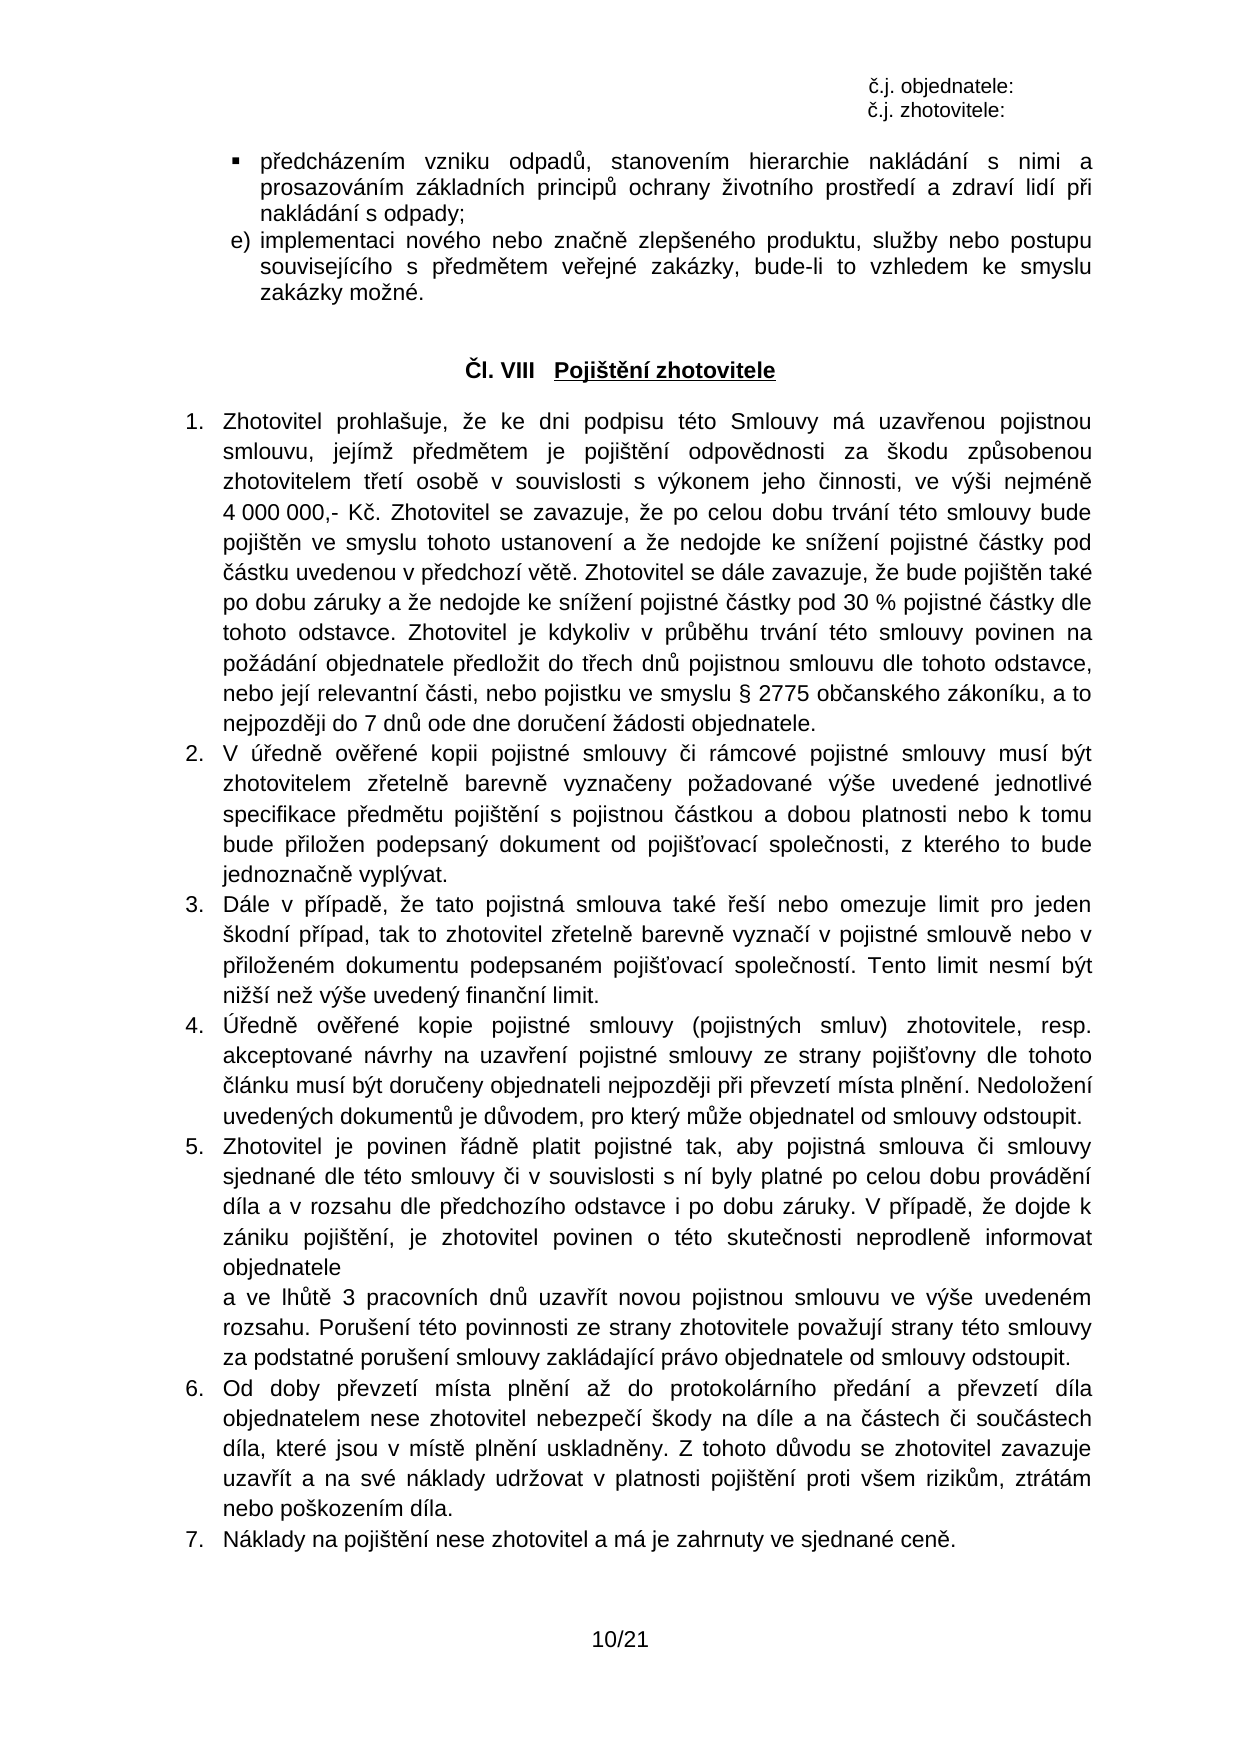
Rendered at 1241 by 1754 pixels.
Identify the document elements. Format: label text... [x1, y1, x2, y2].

list Dále v případě, že tato pojistná smlouva také řeší nebo omezuje limit pro jeden škodní případ, tak to zhotovitel zřetelně barevně vyznačí v pojistné smlouvě nebo v přiloženém dokumentu podepsaném pojišťovací společností. Tento limit nesmí být nižší než výše uvedený finanční limit. [185, 891, 1093, 1008]
text Čl. VIII Pojištění zhotovitele [148, 357, 1093, 383]
list Náklady na pojištění nese zhotovitel a má je zahrnuty ve sjednané ceně. [185, 1526, 1093, 1552]
list předcházením vzniku odpadů, stanovením hierarchie nakládání s nimi a prosazováním základních principů ochrany životního prostředí a zdraví lidí při nakládání s odpady; [230, 148, 1093, 227]
list Zhotovitel prohlašuje, že ke dni podpisu této Smlouvy má uzavřenou pojistnou smlouvu, jejímž předmětem je pojištění odpovědnosti za škodu způsobenou zhotovitelem třetí osobě v souvislosti s výkonem jeho činnosti, ve výši nejméně 4 000 000,- Kč. Zhotovitel se zavazuje, že po celou dobu trvání této smlouvy bude pojištěn ve smyslu tohoto ustanovení a že nedojde ke snížení pojistné částky pod částku uvedenou v předchozí větě. Zhotovitel se dále zavazuje, že bude pojištěn také po dobu záruky a že nedojde ke snížení pojistné částky pod 30 % pojistné částky dle tohoto odstavce. Zhotovitel je kdykoliv v průběhu trvání této smlouvy povinen na požádání objednatele předložit do třech dnů pojistnou smlouvu dle tohoto odstavce, nebo její relevantní části, nebo pojistku ve smyslu § 2775 občanského zákoníku, a to nejpozději do 7 dnů ode dne doručení žádosti objednatele. [185, 408, 1093, 736]
list Zhotovitel je povinen řádně platit pojistné tak, aby pojistná smlouva či smlouvy sjednané dle této smlouvy či v souvislosti s ní byly platné po celou dobu provádění díla a v rozsahu dle předchozího odstavce i po dobu záruky. V případě, že dojde k zániku pojištění, je zhotovitel povinen o této skutečnosti neprodleně informovat objednatele a ve lhůtě 3 pracovních dnů uzavřít novou pojistnou smlouvu ve výše uvedeném rozsahu. Porušení této povinnosti ze strany zhotovitele považují strany této smlouvy za podstatné porušení smlouvy zakládající právo objednatele od smlouvy odstoupit. [185, 1133, 1093, 1371]
list V úředně ověřené kopii pojistné smlouvy či rámcové pojistné smlouvy musí být zhotovitelem zřetelně barevně vyznačeny požadované výše uvedené jednotlivé specifikace předmětu pojištění s pojistnou částkou a dobou platnosti nebo k tomu bude přiložen podepsaný dokument od pojišťovací společnosti, z kterého to bude jednoznačně vyplývat. [185, 740, 1093, 887]
list Od doby převzetí místa plnění až do protokolárního předání a převzetí díla objednatelem nese zhotovitel nebezpečí škody na díle a na částech či součástech díla, které jsou v místě plnění uskladněny. Z tohoto důvodu se zhotovitel zavazuje uzavřít a na své náklady udržovat v platnosti pojištění proti všem rizikům, ztrátám nebo poškozením díla. [185, 1374, 1093, 1522]
list implementaci nového nebo značně zlepšeného produktu, služby nebo postupu souvisejícího s předmětem veřejné zakázky, bude-li to vzhledem ke smyslu zakázky možné. [230, 227, 1093, 306]
list Úředně ověřené kopie pojistné smlouvy (pojistných smluv) zhotovitele, resp. akceptované návrhy na uzavření pojistné smlouvy ze strany pojišťovny dle tohoto článku musí být doručeny objednateli nejpozději při převzetí místa plnění. Nedoložení uvedených dokumentů je důvodem, pro který může objednatel od smlouvy odstoupit. [185, 1012, 1093, 1129]
